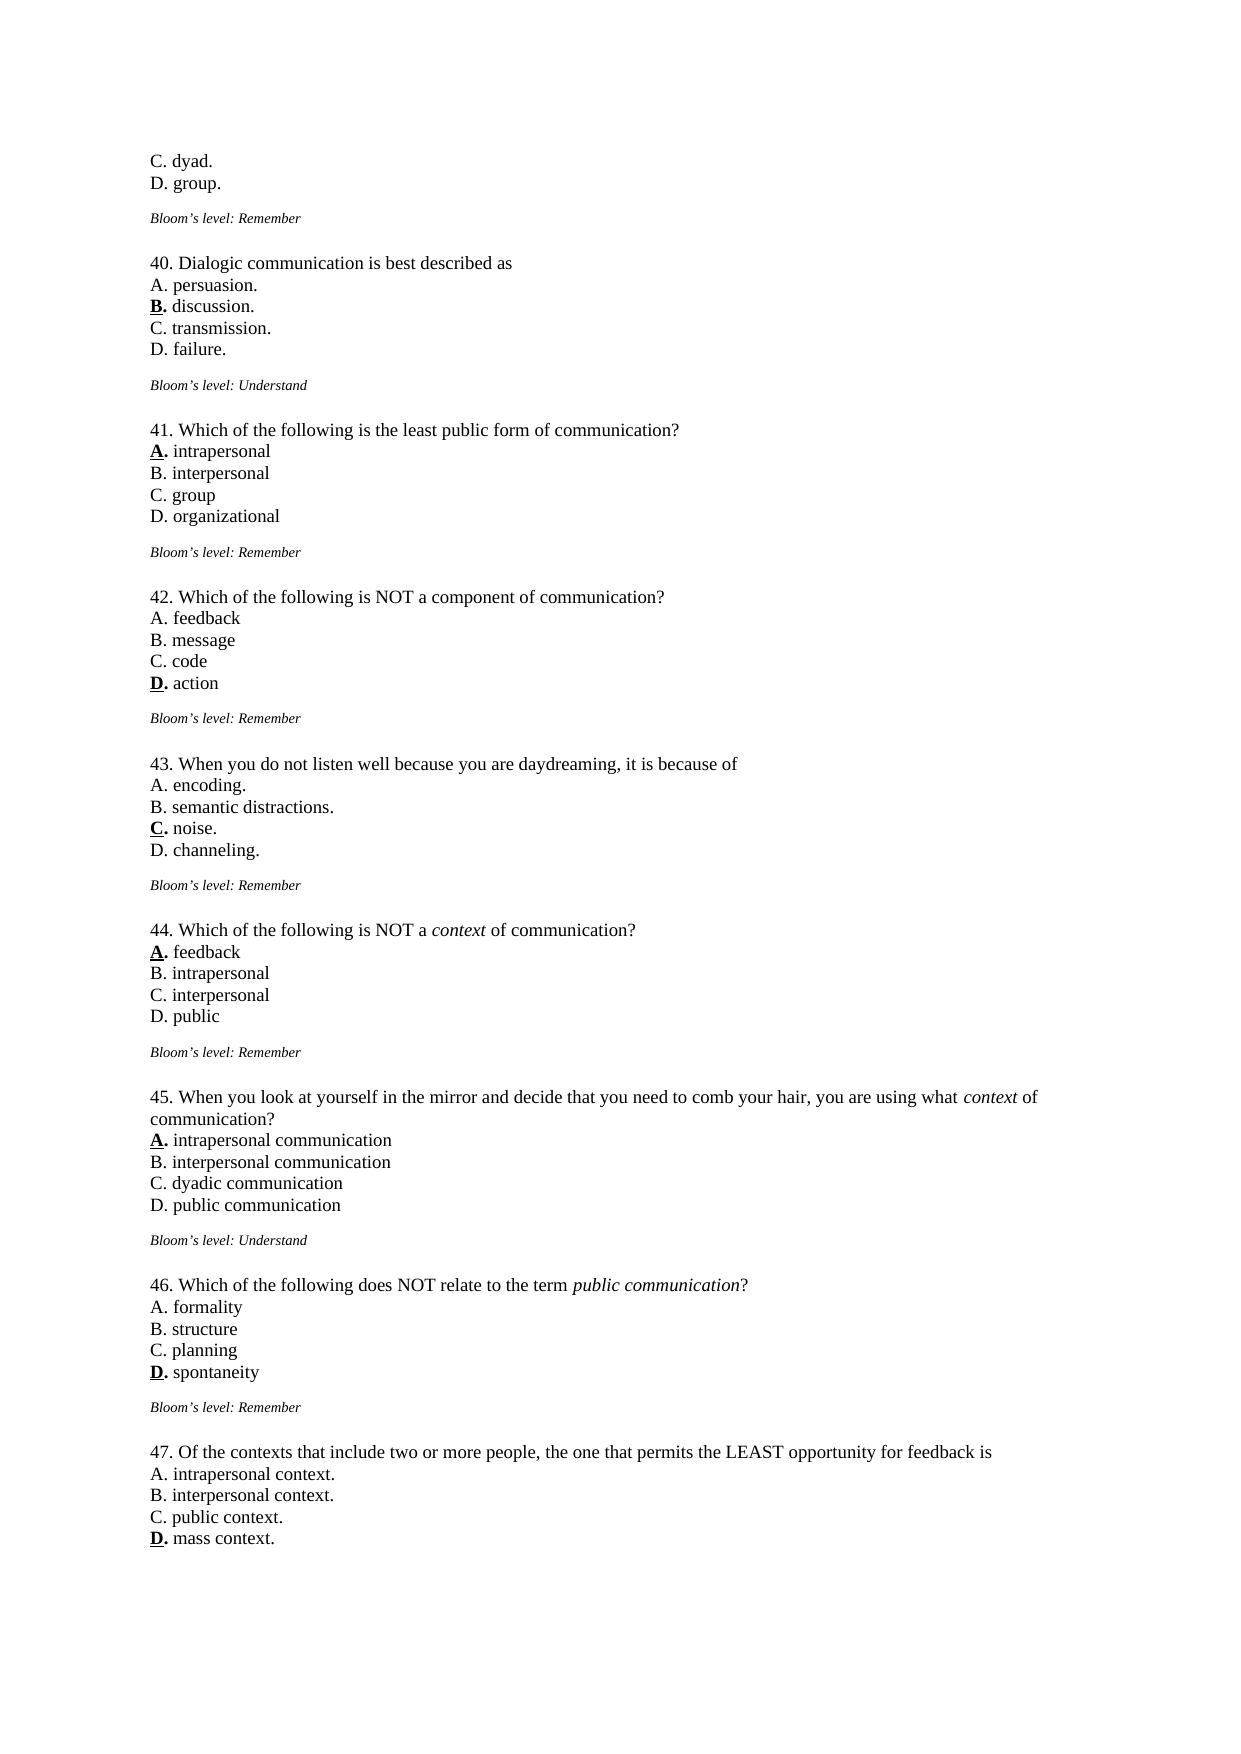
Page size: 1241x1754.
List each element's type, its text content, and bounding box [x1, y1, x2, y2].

text B. intrapersonal [150, 962, 1090, 984]
text A. feedback [150, 941, 1090, 962]
text D. public communication [150, 1194, 1090, 1215]
text 47. Of the contexts that include two or more people, the one that permits the LEAST opportunity for feedback is [150, 1441, 1090, 1463]
text A. intrapersonal [150, 440, 1090, 462]
text A. intrapersonal communication [150, 1129, 1090, 1151]
text D. action [150, 672, 1090, 693]
text B. interpersonal communication [150, 1151, 1090, 1172]
text A. intrapersonal context. [150, 1463, 1090, 1484]
text C. noise. [150, 817, 1090, 839]
text 41. Which of the following is the least public form of communication? [150, 419, 1090, 440]
text C. transmission. [150, 317, 1090, 338]
text B. interpersonal context. [150, 1484, 1090, 1506]
text 43. When you do not listen well because you are daydreaming, it is because of [150, 752, 1090, 774]
text B. message [150, 629, 1090, 650]
text 44. Which of the following is NOT a context of communication? [150, 919, 1090, 941]
text Bloom’s level: Understand [150, 360, 1090, 419]
text Bloom’s level: Understand [150, 1215, 1090, 1274]
text D. spontaneity [150, 1361, 1090, 1382]
text C. planning [150, 1339, 1090, 1361]
text B. interpersonal [150, 462, 1090, 483]
text A. encoding. [150, 774, 1090, 796]
text C. dyad. [150, 150, 1090, 172]
text D. failure. [150, 338, 1090, 360]
text D. channeling. [150, 839, 1090, 860]
text Bloom’s level: Remember [150, 527, 1090, 586]
text A. formality [150, 1296, 1090, 1317]
text 46. Which of the following does NOT relate to the term public communication? [150, 1274, 1090, 1296]
text Bloom’s level: Remember [150, 693, 1090, 752]
text Bloom’s level: Remember [150, 193, 1090, 252]
text 45. When you look at yourself in the mirror and decide that you need to comb your hair, you are using what context of communication? [150, 1086, 1090, 1129]
text D. organizational [150, 505, 1090, 527]
text B. semantic distractions. [150, 796, 1090, 817]
text D. public [150, 1005, 1090, 1027]
text D. mass context. [150, 1527, 1090, 1549]
text 42. Which of the following is NOT a component of communication? [150, 586, 1090, 607]
text C. code [150, 650, 1090, 672]
text Bloom’s level: Remember [150, 860, 1090, 919]
text B. discussion. [150, 295, 1090, 317]
text Bloom’s level: Remember [150, 1027, 1090, 1086]
text A. feedback [150, 607, 1090, 629]
text B. structure [150, 1317, 1090, 1339]
text Bloom’s level: Remember [150, 1382, 1090, 1441]
text C. group [150, 483, 1090, 505]
text A. persuasion. [150, 274, 1090, 295]
text 40. Dialogic communication is best described as [150, 252, 1090, 274]
text C. interpersonal [150, 984, 1090, 1005]
text D. group. [150, 172, 1090, 193]
text C. public context. [150, 1506, 1090, 1527]
text C. dyadic communication [150, 1172, 1090, 1194]
